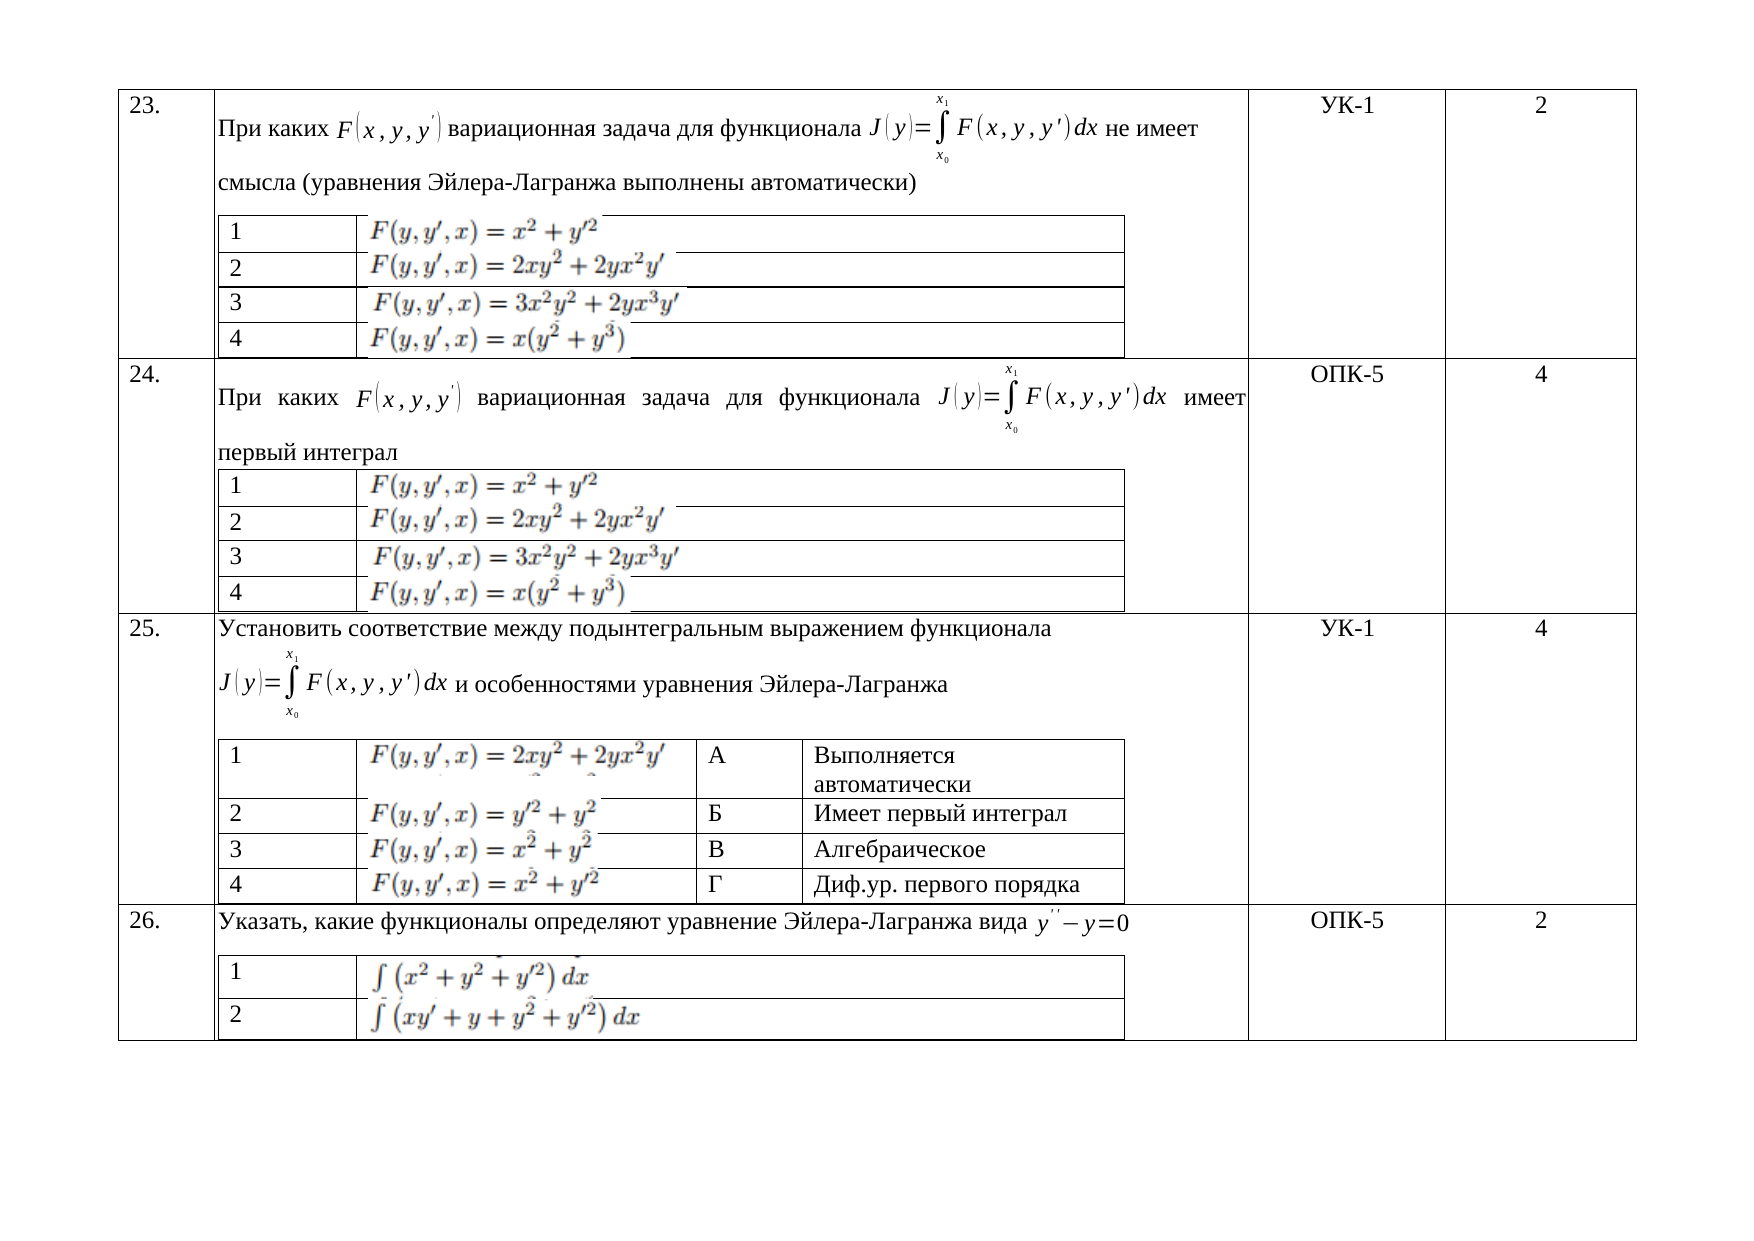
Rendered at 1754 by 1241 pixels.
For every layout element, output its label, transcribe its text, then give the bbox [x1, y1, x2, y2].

table_cell 2 [1446, 905, 1636, 1039]
picture [368, 287, 687, 358]
table_cell [119, 90, 214, 358]
table_cell [119, 905, 214, 1039]
table_cell [119, 614, 214, 904]
table_cell [119, 359, 214, 612]
table_cell При каких вариационная задача для функционала имеет первый интеграл [215, 359, 1248, 612]
table_cell 4 [1446, 359, 1636, 612]
table_cell При каких вариационная задача для функционала не имеет смысла (уравнения Эйлера-Лагранжа выполнены автоматически) [215, 90, 1248, 358]
picture [368, 541, 687, 612]
table_cell УК-1 [1249, 614, 1445, 904]
picture [368, 215, 676, 283]
table_cell ОПК-5 [1249, 905, 1445, 1039]
table_cell УК-1 [1249, 90, 1445, 358]
table_cell ОПК-5 [1249, 359, 1445, 612]
table_cell 2 [1446, 90, 1636, 358]
table_cell 4 [1446, 614, 1636, 904]
table_cell Указать, какие функционалы определяют уравнение Эйлера-Лагранжа вида [215, 905, 1248, 1039]
picture [368, 470, 676, 537]
picture [368, 956, 644, 1039]
picture [368, 740, 675, 776]
table_cell Установить соответствие между подынтегральным выражением функционала и особенностями уравнения Эйлера-Лагранжа [215, 614, 1248, 904]
picture [368, 798, 606, 901]
